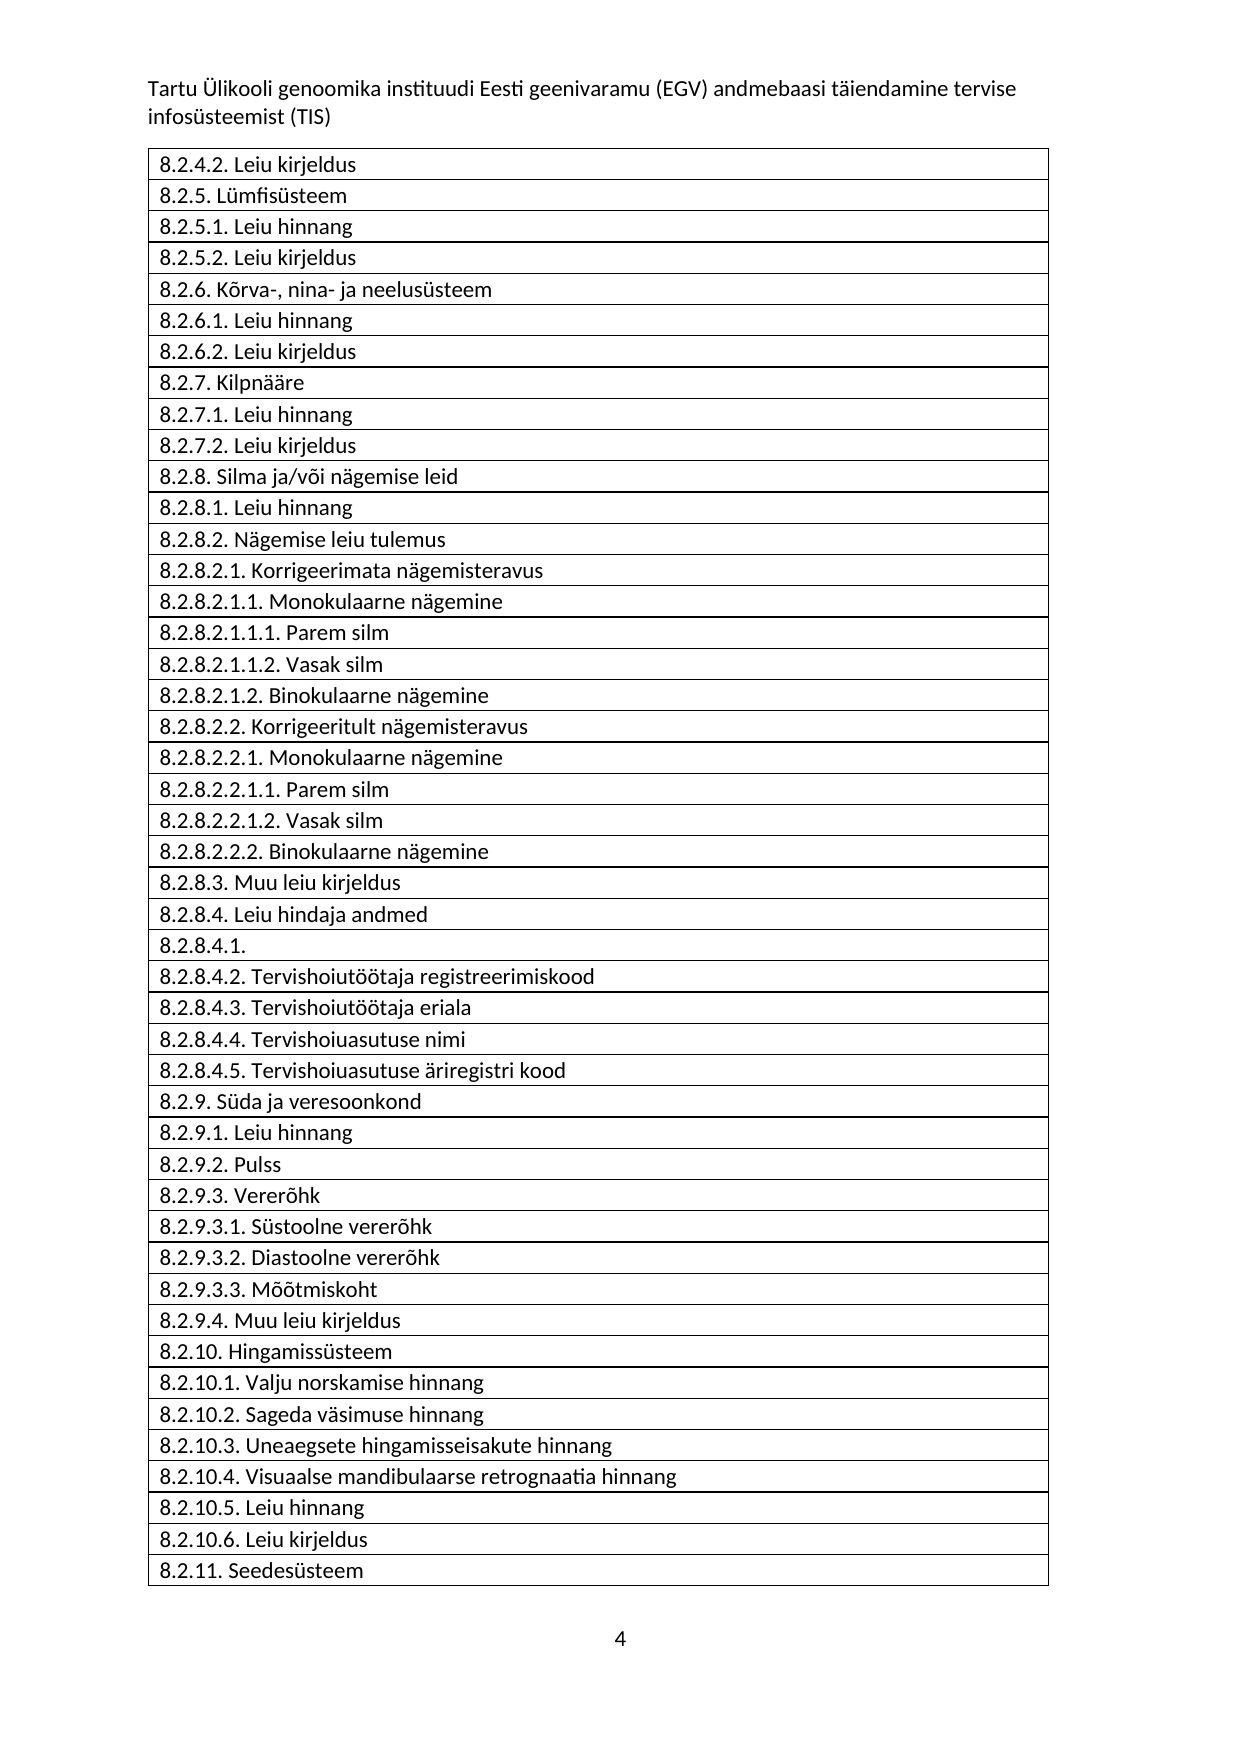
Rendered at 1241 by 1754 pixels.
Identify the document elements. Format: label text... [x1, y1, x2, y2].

table_cell 8.2.6.1. Leiu hinnang [149, 305, 1048, 335]
table_cell 8.2.8.4.1. [149, 930, 1048, 960]
table_cell 8.2.8.2.2.1.2. Vasak silm [149, 805, 1048, 835]
table_cell 8.2.9.3.3. Mõõtmiskoht [149, 1274, 1048, 1304]
table_cell 8.2.6. Kõrva-, nina- ja neelusüsteem [149, 274, 1048, 304]
table_cell 8.2.8.4.2. Tervishoiutöötaja registreerimiskood [149, 961, 1048, 991]
table_cell 8.2.9.3.1. Süstoolne vererõhk [149, 1211, 1048, 1241]
table_cell 8.2.9.2. Pulss [149, 1149, 1048, 1179]
table_cell 8.2.10.3. Uneaegsete hingamisseisakute hinnang [149, 1430, 1048, 1460]
table_cell 8.2.8.2. Nägemise leiu tulemus [149, 524, 1048, 554]
table_cell 8.2.8.4. Leiu hindaja andmed [149, 899, 1048, 929]
table_cell 8.2.10. Hingamissüsteem [149, 1336, 1048, 1366]
table_cell 8.2.9.3.2. Diastoolne vererõhk [149, 1243, 1048, 1273]
table_cell 8.2.10.5. Leiu hinnang [149, 1493, 1048, 1523]
table_cell 8.2.5.1. Leiu hinnang [149, 211, 1048, 241]
table_cell 8.2.8. Silma ja/või nägemise leid [149, 461, 1048, 491]
table_cell 8.2.8.3. Muu leiu kirjeldus [149, 868, 1048, 898]
table_cell 8.2.8.2.1.1. Monokulaarne nägemine [149, 586, 1048, 616]
table_cell 8.2.7.1. Leiu hinnang [149, 399, 1048, 429]
table_cell 8.2.7.2. Leiu kirjeldus [149, 430, 1048, 460]
table_cell 8.2.4.2. Leiu kirjeldus [149, 149, 1048, 179]
table_cell 8.2.8.4.3. Tervishoiutöötaja eriala [149, 993, 1048, 1023]
table_cell 8.2.7. Kilpnääre [149, 368, 1048, 398]
table_cell 8.2.8.2.1.1.1. Parem silm [149, 618, 1048, 648]
table_cell 8.2.8.2.2.1.1. Parem silm [149, 774, 1048, 804]
table_cell 8.2.9.1. Leiu hinnang [149, 1118, 1048, 1148]
table_cell 8.2.11. Seedesüsteem [149, 1555, 1048, 1585]
table_cell 8.2.8.1. Leiu hinnang [149, 493, 1048, 523]
table_cell 8.2.8.2.2.1. Monokulaarne nägemine [149, 743, 1048, 773]
table_cell 8.2.10.4. Visuaalse mandibulaarse retrognaatia hinnang [149, 1461, 1048, 1491]
table_cell 8.2.8.2.2. Korrigeeritult nägemisteravus [149, 711, 1048, 741]
table_cell 8.2.10.6. Leiu kirjeldus [149, 1524, 1048, 1554]
table_cell 8.2.9. Süda ja veresoonkond [149, 1086, 1048, 1116]
table_cell 8.2.8.4.4. Tervishoiuasutuse nimi [149, 1024, 1048, 1054]
table_cell 8.2.8.2.1.1.2. Vasak silm [149, 649, 1048, 679]
table_cell 8.2.9.4. Muu leiu kirjeldus [149, 1305, 1048, 1335]
table_cell 8.2.10.2. Sageda väsimuse hinnang [149, 1399, 1048, 1429]
table_cell 8.2.8.4.5. Tervishoiuasutuse äriregistri kood [149, 1055, 1048, 1085]
table_cell 8.2.9.3. Vererõhk [149, 1180, 1048, 1210]
table_cell 8.2.8.2.2.2. Binokulaarne nägemine [149, 836, 1048, 866]
table_cell 8.2.8.2.1. Korrigeerimata nägemisteravus [149, 555, 1048, 585]
table_cell 8.2.8.2.1.2. Binokulaarne nägemine [149, 680, 1048, 710]
table_cell 8.2.5. Lümfisüsteem [149, 180, 1048, 210]
table_cell 8.2.6.2. Leiu kirjeldus [149, 336, 1048, 366]
table_cell 8.2.10.1. Valju norskamise hinnang [149, 1368, 1048, 1398]
table_cell 8.2.5.2. Leiu kirjeldus [149, 243, 1048, 273]
